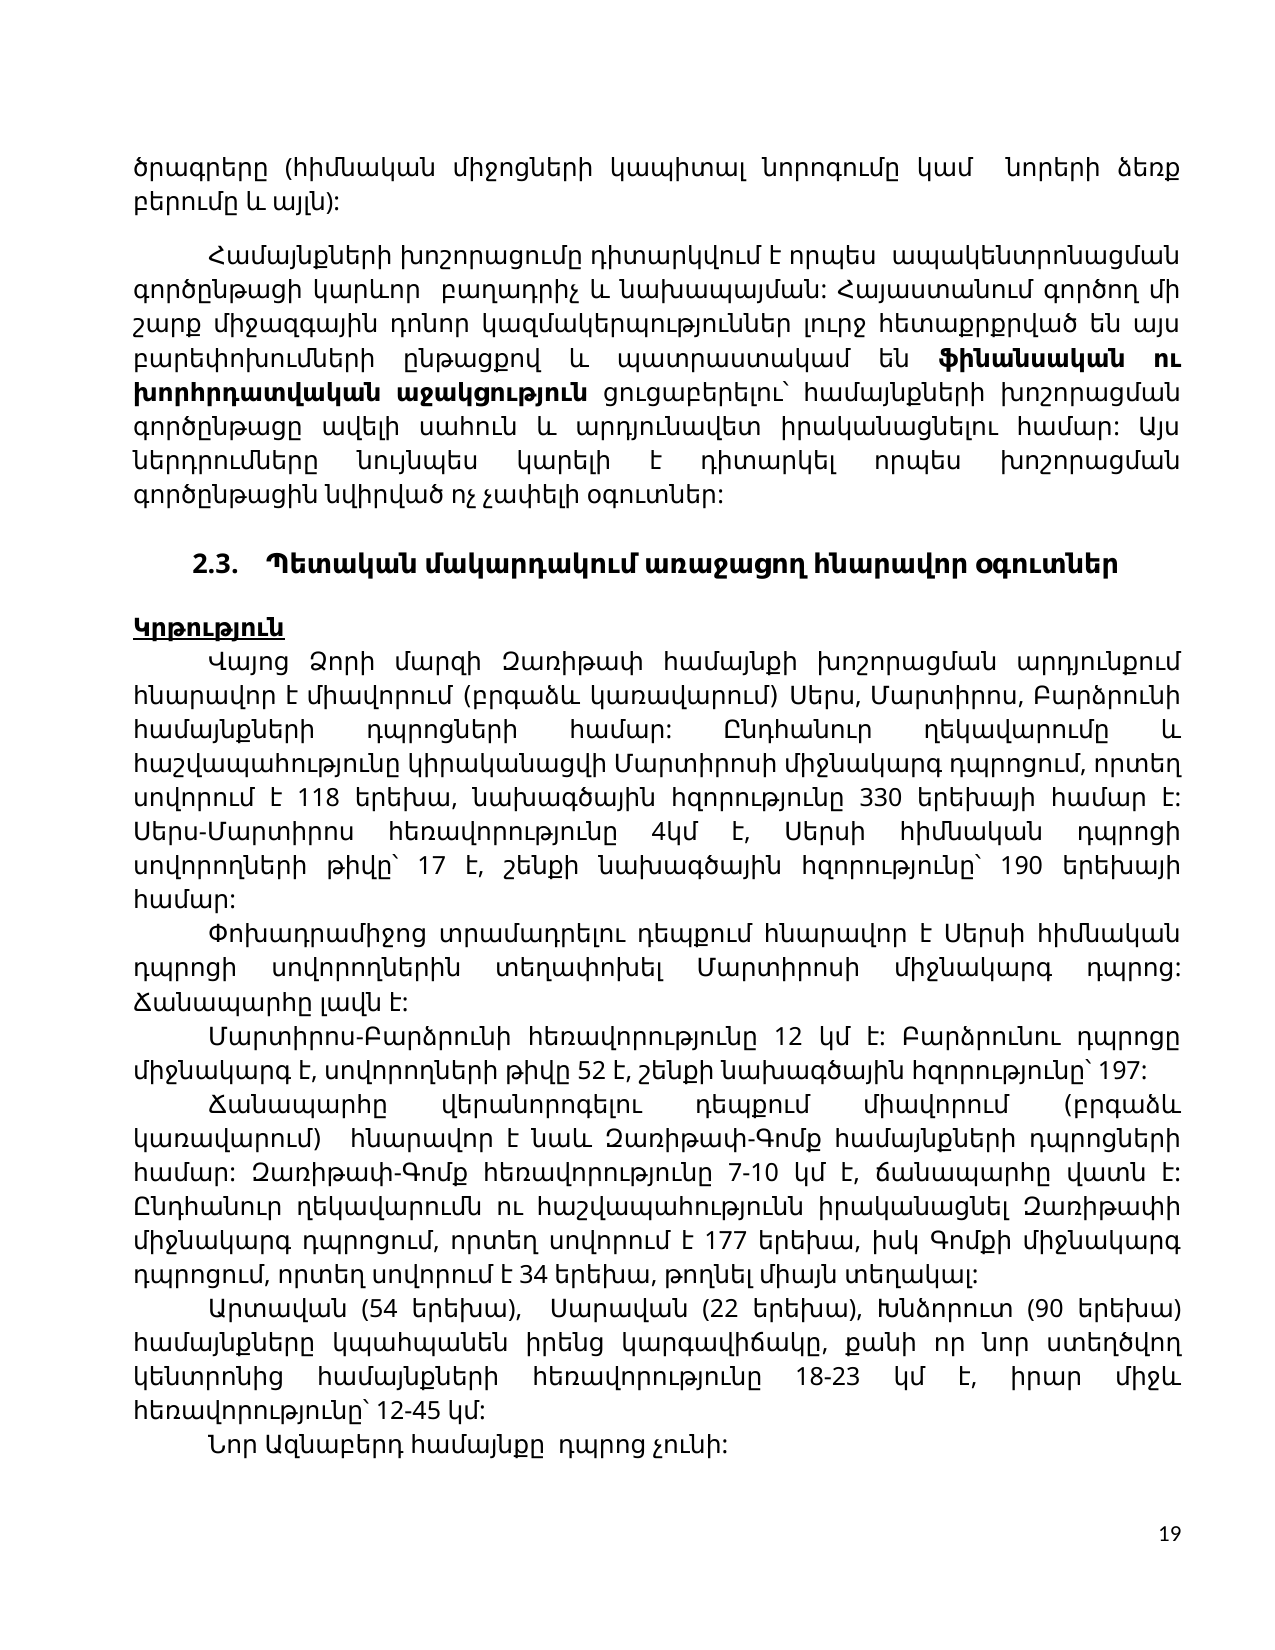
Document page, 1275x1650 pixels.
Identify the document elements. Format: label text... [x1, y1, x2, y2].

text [133, 150, 1181, 218]
text Արտավան (54 երեխա), Սարավան (22 երեխա), Խնձորուտ (90 երեխա) համայնքները կպահպանեն իրենց կարգավիճակը, քանի որ նոր ստեղծվող կենտրոնից համայնքների հեռավորությունը 18-23 կմ է, իրար միջև հեռավորությունը՝ 12-45 կմ: [133, 1291, 1181, 1427]
subtitle Պետական մակարդակում առաջացող հնարավոր օգուտներ [192, 544, 1181, 581]
text Վայոց Ձորի մարզի Զառիթափ համայնքի խոշորացման արդյունքում հնարավոր է միավորում (բրգաձև կառավարում) Սերս, Մարտիրոս, Բարձրունի համայնքների դպրոցների համար: Ընդհանուր ղեկավարումը և հաշվապահությունը կիրականացվի Մարտիրոսի միջնակարգ դպրոցում, որտեղ սովորում է 118 երեխա, նախագծային հզորությունը 330 երեխայի համար է: Սերս-Մարտիրոս հեռավորությունը 4կմ է, Սերսի հիմնական դպրոցի սովորողների թիվը՝ 17 է, շենքի նախագծային հզորությունը՝ 190 երեխայի համար: [133, 643, 1181, 916]
text Ճանապարհը վերանորոգելու դեպքում միավորում (բրգաձև կառավարում) հնարավոր է նաև Զառիթափ-Գոմք համայնքների դպրոցների համար: Զառիթափ-Գոմք հեռավորությունը 7-10 կմ է, ճանապարհը վատն է: Ընդհանուր ղեկավարումն ու հաշվապահությունն իրականացնել Զառիթափի միջնակարգ դպրոցում, որտեղ սովորում է 177 երեխա, իսկ Գոմքի միջնակարգ դպրոցում, որտեղ սովորում է 34 երեխա, թողնել միայն տեղակալ: [133, 1086, 1181, 1291]
text Համայնքների խոշորացումը դիտարկվում է որպես ապակենտրոնացման գործընթացի կարևոր բաղադրիչ և նախապայման: Հայաստանում գործող մի շարք միջազգային դոնոր կազմակերպություններ լուրջ հետաքրքրված են այս բարեփոխումների ընթացքով և պատրաստակամ են ֆինանսական ու խորհրդատվական աջակցություն ցուցաբերելու՝ համայնքների խոշորացման գործընթացը ավելի սահուն և արդյունավետ իրականացնելու համար: Այս ներդրումները նույնպես կարելի է դիտարկել որպես խոշորացման գործընթացին նվիրված ոչ չափելի օգուտներ: [133, 238, 1181, 511]
text Մարտիրոս-Բարձրունի հեռավորությունը 12 կմ է: Բարձրունու դպրոցը միջնակարգ է, սովորողների թիվը 52 է, շենքի նախագծային հզորությունը՝ 197: [133, 1018, 1181, 1086]
text Կրթություն [133, 609, 1181, 643]
text Փոխադրամիջոց տրամադրելու դեպքում հնարավոր է Սերսի հիմնական դպրոցի սովորողներին տեղափոխել Մարտիրոսի միջնակարգ դպրոց: Ճանապարհը լավն է: [133, 916, 1181, 1018]
text Նոր Ազնաբերդ համայնքը դպրոց չունի: [133, 1427, 1181, 1461]
